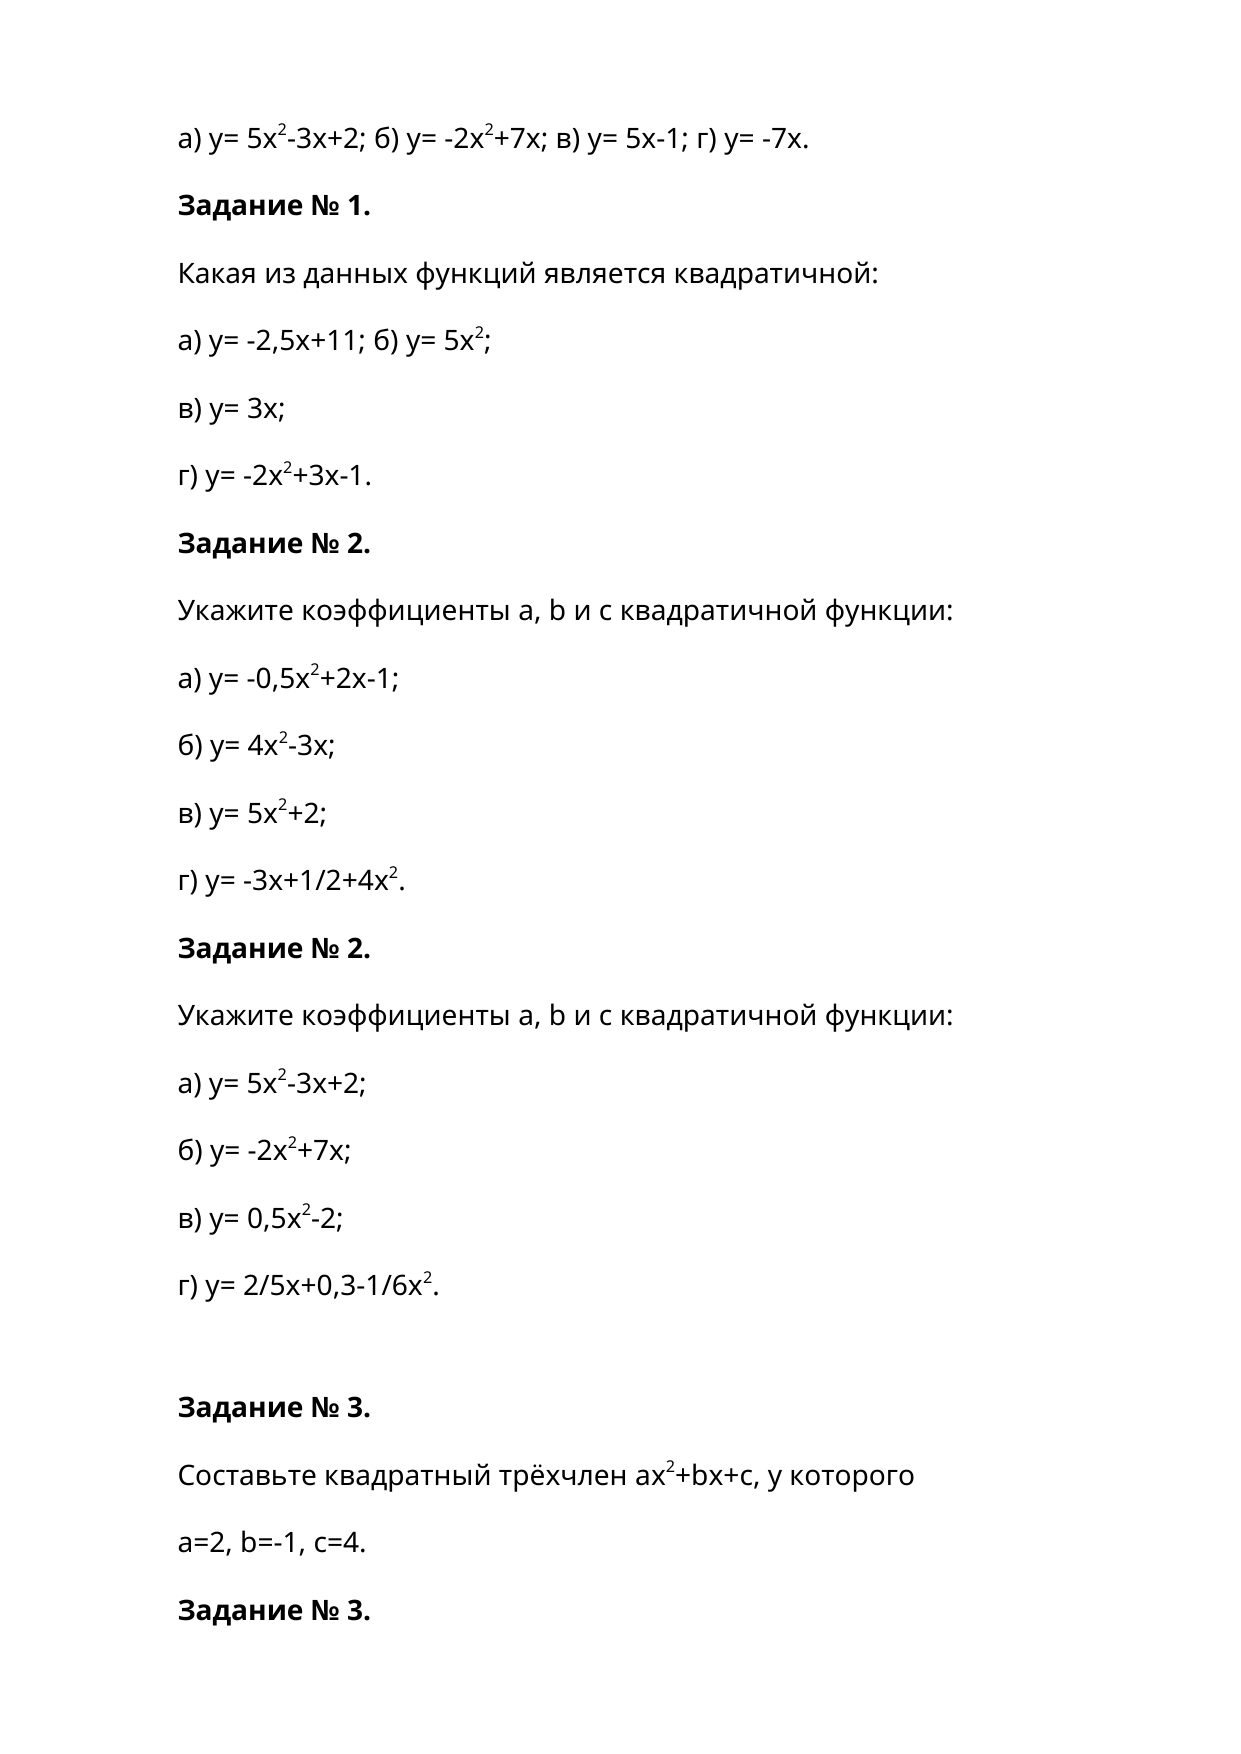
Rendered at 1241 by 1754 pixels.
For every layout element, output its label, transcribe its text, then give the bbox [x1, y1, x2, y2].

text г) y= -3x+1/2+4x2. [177, 861, 1152, 899]
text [177, 253, 1152, 291]
text б) y= 4x2-3x; [177, 726, 1152, 764]
text а) y= 5x2-3x+2; [177, 1063, 1152, 1101]
text Задание № 2. [177, 523, 1152, 561]
text а) y= -2,5x+11; б) y= 5x2; [177, 321, 1152, 359]
text г) y= -2x2+3x-1. [177, 456, 1152, 494]
text Задание № 3. [177, 1388, 1152, 1426]
text Задание № 3. [177, 1590, 1152, 1629]
text а) y= -0,5x2+2x-1; [177, 658, 1152, 696]
text Задание № 2. [177, 928, 1152, 966]
text Укажите коэффициенты a, b и c квадратичной функции: [177, 591, 1152, 629]
text a=2, b=-1, c=4. [177, 1523, 1152, 1561]
text а) y= 5x2-3x+2; б) y= -2x2+7x; в) y= 5x-1; г) y= -7x. [177, 118, 1152, 156]
text г) y= 2/5x+0,3-1/6x2. [177, 1266, 1152, 1304]
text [177, 1455, 1152, 1494]
text в) y= 0,5x2-2; [177, 1198, 1152, 1236]
text Укажите коэффициенты a, b и c квадратичной функции: [177, 996, 1152, 1034]
text в) y= 5x2+2; [177, 793, 1152, 831]
text Задание № 1. [177, 186, 1152, 224]
text в) y= 3x; [177, 388, 1152, 426]
text б) y= -2x2+7x; [177, 1131, 1152, 1169]
